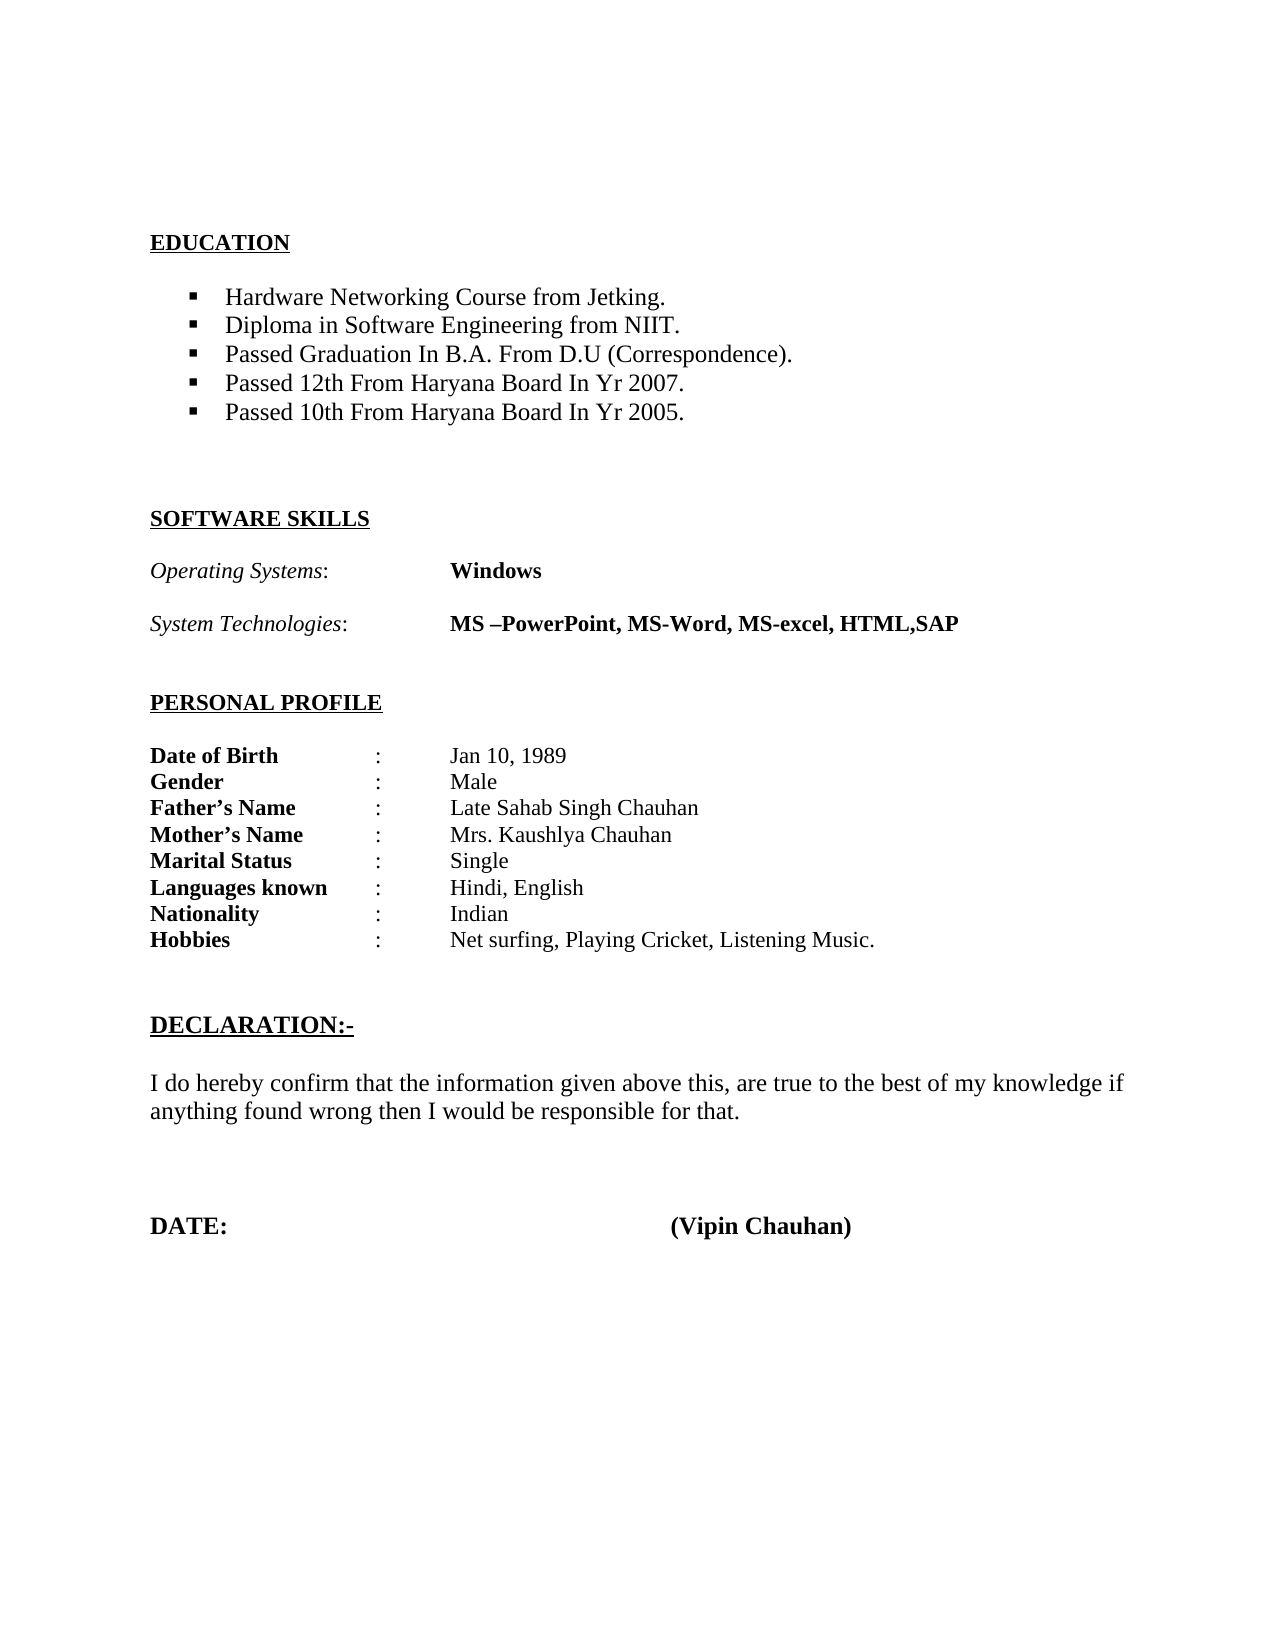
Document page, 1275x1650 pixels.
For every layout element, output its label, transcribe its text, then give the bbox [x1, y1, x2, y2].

text DATE: (Vipin Chauhan) [150, 1211, 1125, 1240]
text Languages known : Hindi, English [150, 873, 1125, 900]
text Father’s Name : Late Sahab Singh Chauhan [150, 794, 1125, 821]
list Hardware Networking Course from Jetking. [187, 282, 1125, 311]
text Date of Birth : Jan 10, 1989 [150, 742, 1125, 768]
text DECLARATION:- [150, 1010, 1125, 1039]
text EDUCATION [150, 229, 1125, 255]
list Passed 12th From Haryana Board In Yr 2007. [187, 368, 1125, 397]
text Nationality : Indian [150, 900, 1125, 926]
text I do hereby confirm that the information given above this, are true to the best of my knowledge if anything found wrong then I would be responsible for that. [150, 1068, 1125, 1125]
text Hobbies : Net surfing, Playing Cricket, Listening Music. [150, 926, 1125, 953]
list Passed 10th From Haryana Board In Yr 2005. [187, 397, 1125, 426]
text Operating Systems: Windows [150, 557, 1125, 584]
text Mother’s Name : Mrs. Kaushlya Chauhan [150, 821, 1125, 847]
list Diploma in Software Engineering from NIIT. [187, 311, 1125, 339]
text PERSONAL PROFILE [150, 689, 1125, 715]
text Marital Status : Single [150, 847, 1125, 873]
list Passed Graduation In B.A. From D.U (Correspondence). [187, 339, 1125, 368]
text SOFTWARE SKILLS [150, 504, 1125, 531]
text Gender : Male [150, 768, 1125, 794]
text System Technologies: MS –PowerPoint, MS-Word, MS-excel, HTML,SAP [150, 610, 1125, 636]
